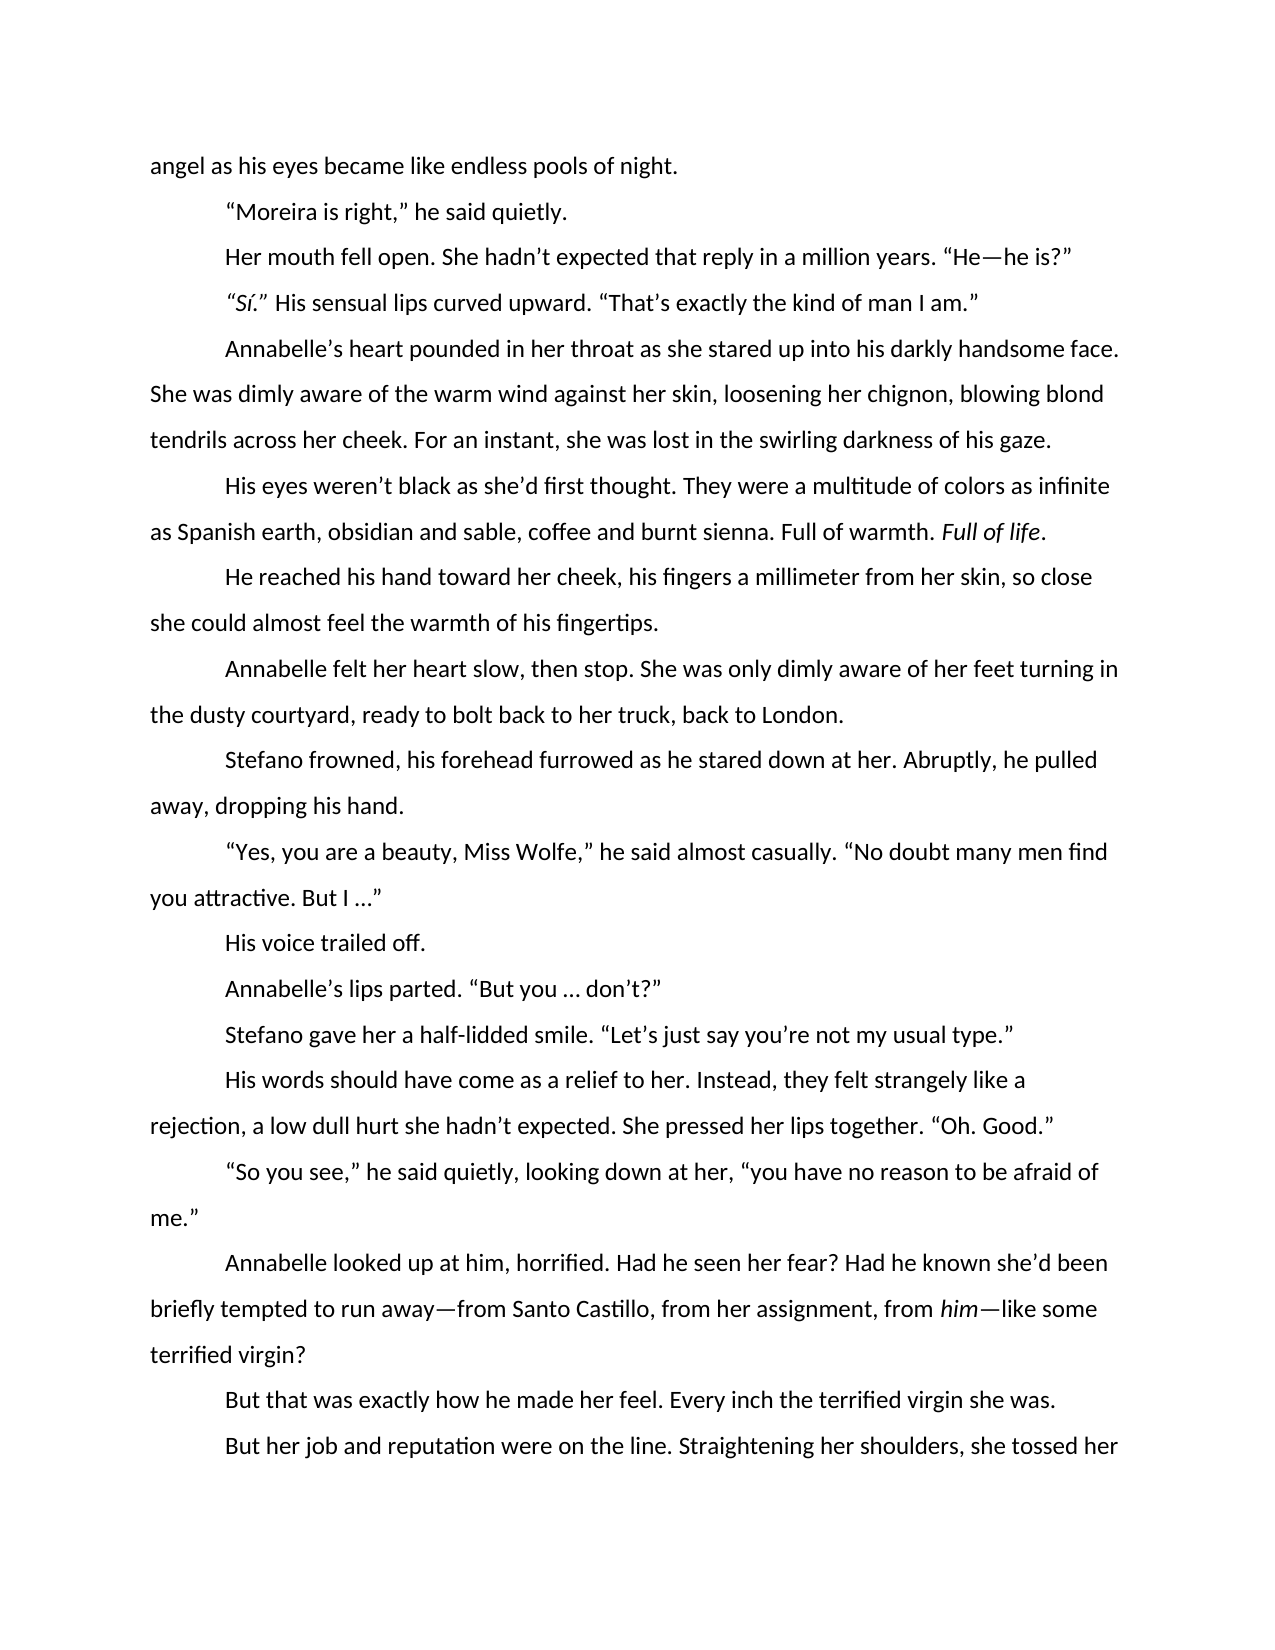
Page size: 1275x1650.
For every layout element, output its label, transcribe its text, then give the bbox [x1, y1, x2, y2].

text His words should have come as a relief to her. Instead, they felt strangely like a rejection, a low dull hurt she hadn’t expected. She pressed her lips together. “Oh. Good.” [150, 1064, 1125, 1141]
text He reached his hand toward her cheek, his fingers a millimeter from her skin, so close she could almost feel the warmth of his fingertips. [150, 562, 1125, 638]
text His voice trailed off. [150, 927, 1125, 958]
text But that was exactly how he made her feel. Every inch the terrified virgin she was. [150, 1385, 1125, 1415]
text “Sí.” His sensual lips curved upward. “That’s exactly the kind of man I am.” [150, 287, 1125, 318]
text Annabelle felt her heart slow, then stop. She was only dimly aware of her feet turning in the dusty courtyard, ready to bolt back to her truck, back to London. [150, 653, 1125, 729]
text “So you see,” he said quietly, looking down at her, “you have no reason to be afraid of me.” [150, 1156, 1125, 1232]
text Stefano gave her a half-lidded smile. “Let’s just say you’re not my usual type.” [150, 1019, 1125, 1049]
text “Yes, you are a beauty, Miss Wolfe,” he said almost casually. “No doubt many men find you attractive. But I …” [150, 836, 1125, 912]
text His eyes weren’t black as she’d first thought. They were a multitude of colors as infinite as Spanish earth, obsidian and sable, coffee and burnt sienna. Full of warmth. Full of life. [150, 470, 1125, 546]
text Annabelle looked up at him, horrified. Had he seen her fear? Had he known she’d been briefly tempted to run away—from Santo Castillo, from her assignment, from him—like some terrified virgin? [150, 1247, 1125, 1369]
text Her mouth fell open. She hadn’t expected that reply in a million years. “He—he is?” [150, 241, 1125, 272]
text Annabelle’s lips parted. “But you … don’t?” [150, 973, 1125, 1004]
text Annabelle’s heart pounded in her throat as she stared up into his darkly handsome face. She was dimly aware of the warm wind against her skin, loosening her chignon, blowing blond tendrils across her cheek. For an instant, she was lost in the swirling darkness of his gaze. [150, 333, 1125, 455]
text “Moreira is right,” he said quietly. [150, 196, 1125, 226]
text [150, 1430, 1125, 1461]
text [150, 150, 1125, 181]
text Stefano frowned, his forehead furrowed as he stared down at her. Abruptly, he pulled away, dropping his hand. [150, 744, 1125, 821]
